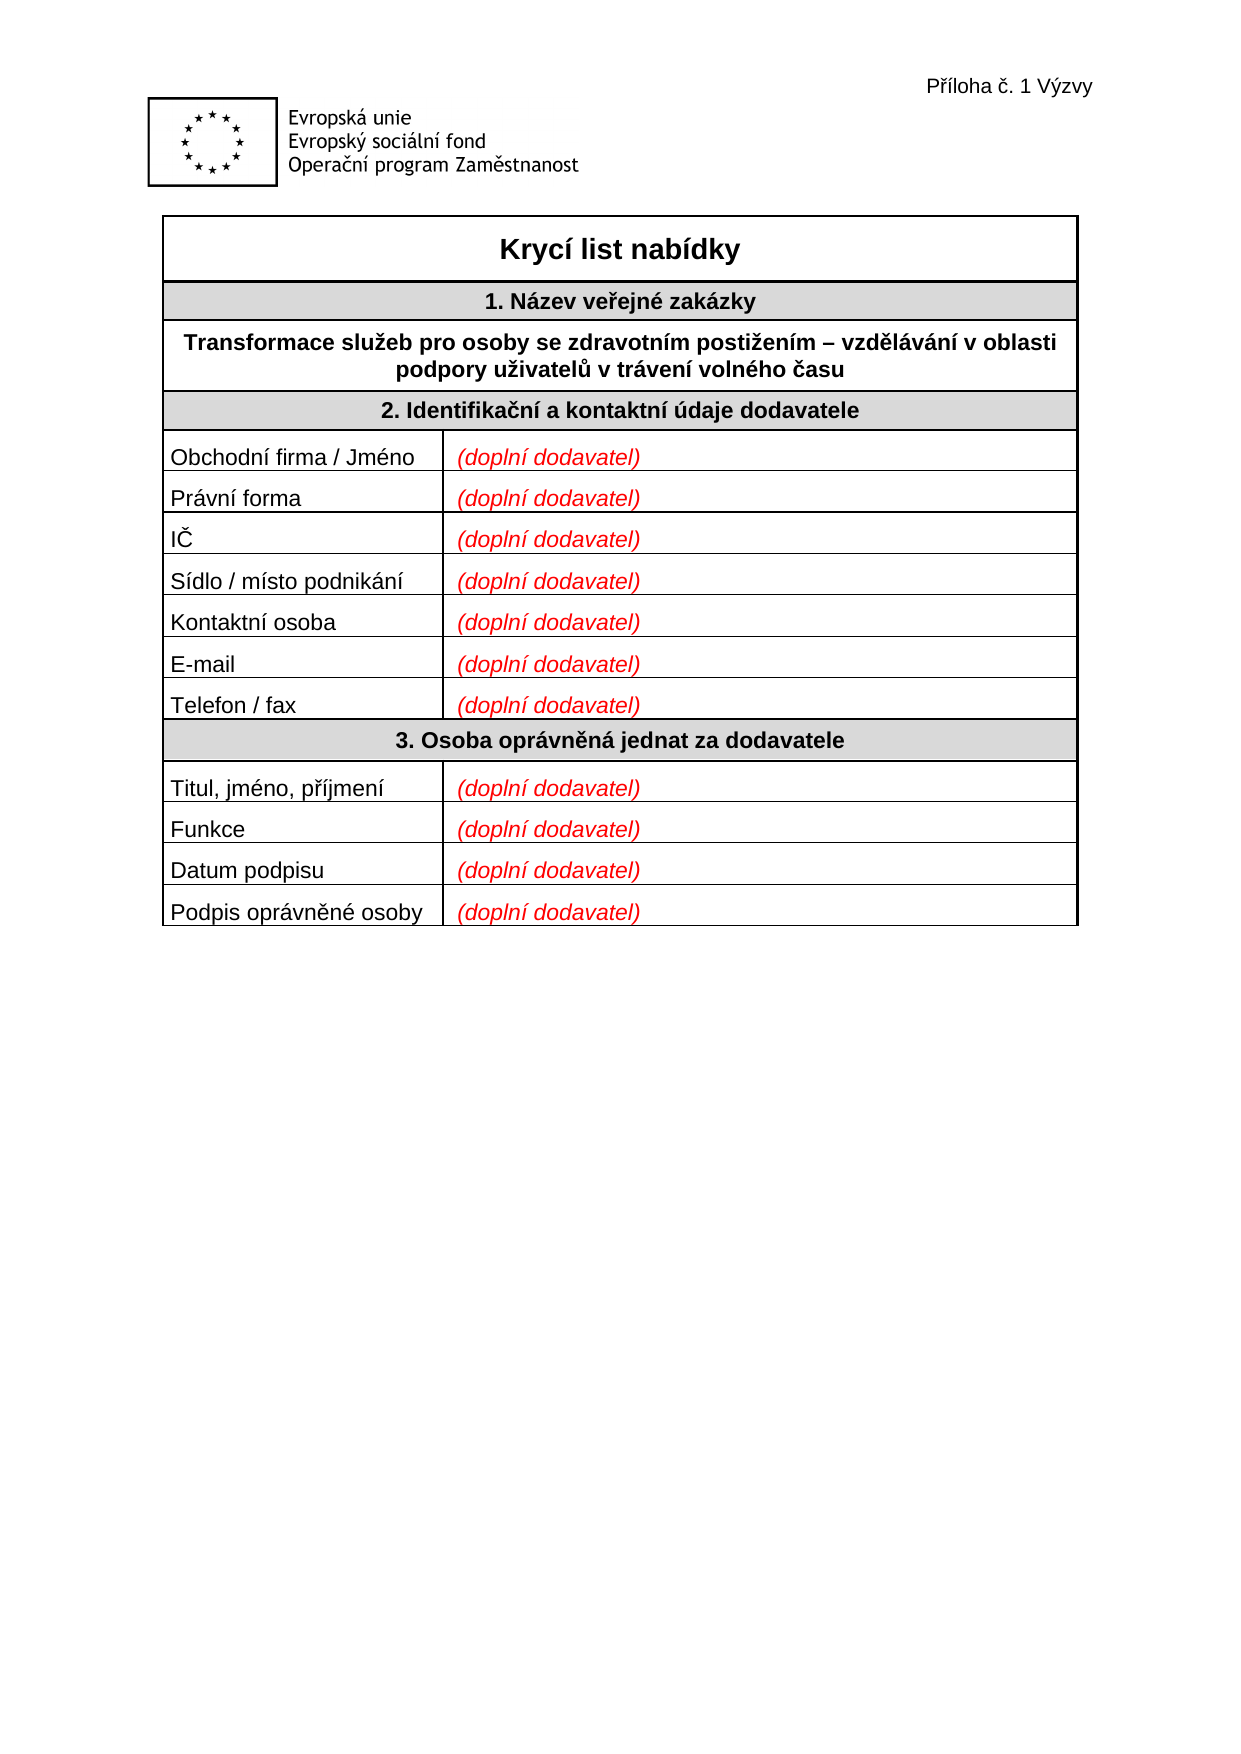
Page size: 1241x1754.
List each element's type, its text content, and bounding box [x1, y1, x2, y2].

table_cell Obchodní firma / Jméno [164, 431, 442, 470]
table_cell (doplní dodavatel) [444, 554, 1076, 594]
table_cell (doplní dodavatel) [444, 513, 1076, 553]
table_cell Sídlo / místo podnikání [164, 554, 442, 594]
table_cell E-mail [164, 637, 442, 677]
table_cell (doplní dodavatel) [444, 762, 1076, 801]
table_cell (doplní dodavatel) [444, 431, 1076, 470]
table_header Krycí list nabídky [164, 217, 1076, 280]
table_cell (doplní dodavatel) [444, 595, 1076, 636]
table_cell (doplní dodavatel) [444, 471, 1076, 511]
table_cell Transformace služeb pro osoby se zdravotním postižením – vzdělávání v oblasti podpory uživatelů v trávení volného času [164, 321, 1076, 390]
table_cell Datum podpisu [164, 843, 442, 884]
table_cell 2. Identifikační a kontaktní údaje dodavatele [164, 392, 1076, 429]
table_cell Titul, jméno, příjmení [164, 762, 442, 801]
table_cell Právní forma [164, 471, 442, 511]
table_cell (doplní dodavatel) [444, 885, 1076, 925]
table_cell IČ [164, 513, 442, 553]
table_cell Telefon / fax [164, 678, 442, 718]
table_cell (doplní dodavatel) [444, 802, 1076, 842]
picture [147, 97, 579, 187]
table_cell Funkce [164, 802, 442, 842]
table_cell (doplní dodavatel) [444, 637, 1076, 677]
table_cell (doplní dodavatel) [444, 678, 1076, 718]
table_cell 3. Osoba oprávněná jednat za dodavatele [164, 720, 1076, 759]
table_cell Podpis oprávněné osoby [164, 885, 442, 925]
table_cell (doplní dodavatel) [444, 843, 1076, 884]
table_cell 1. Název veřejné zakázky [164, 283, 1076, 319]
table_cell Kontaktní osoba [164, 595, 442, 636]
